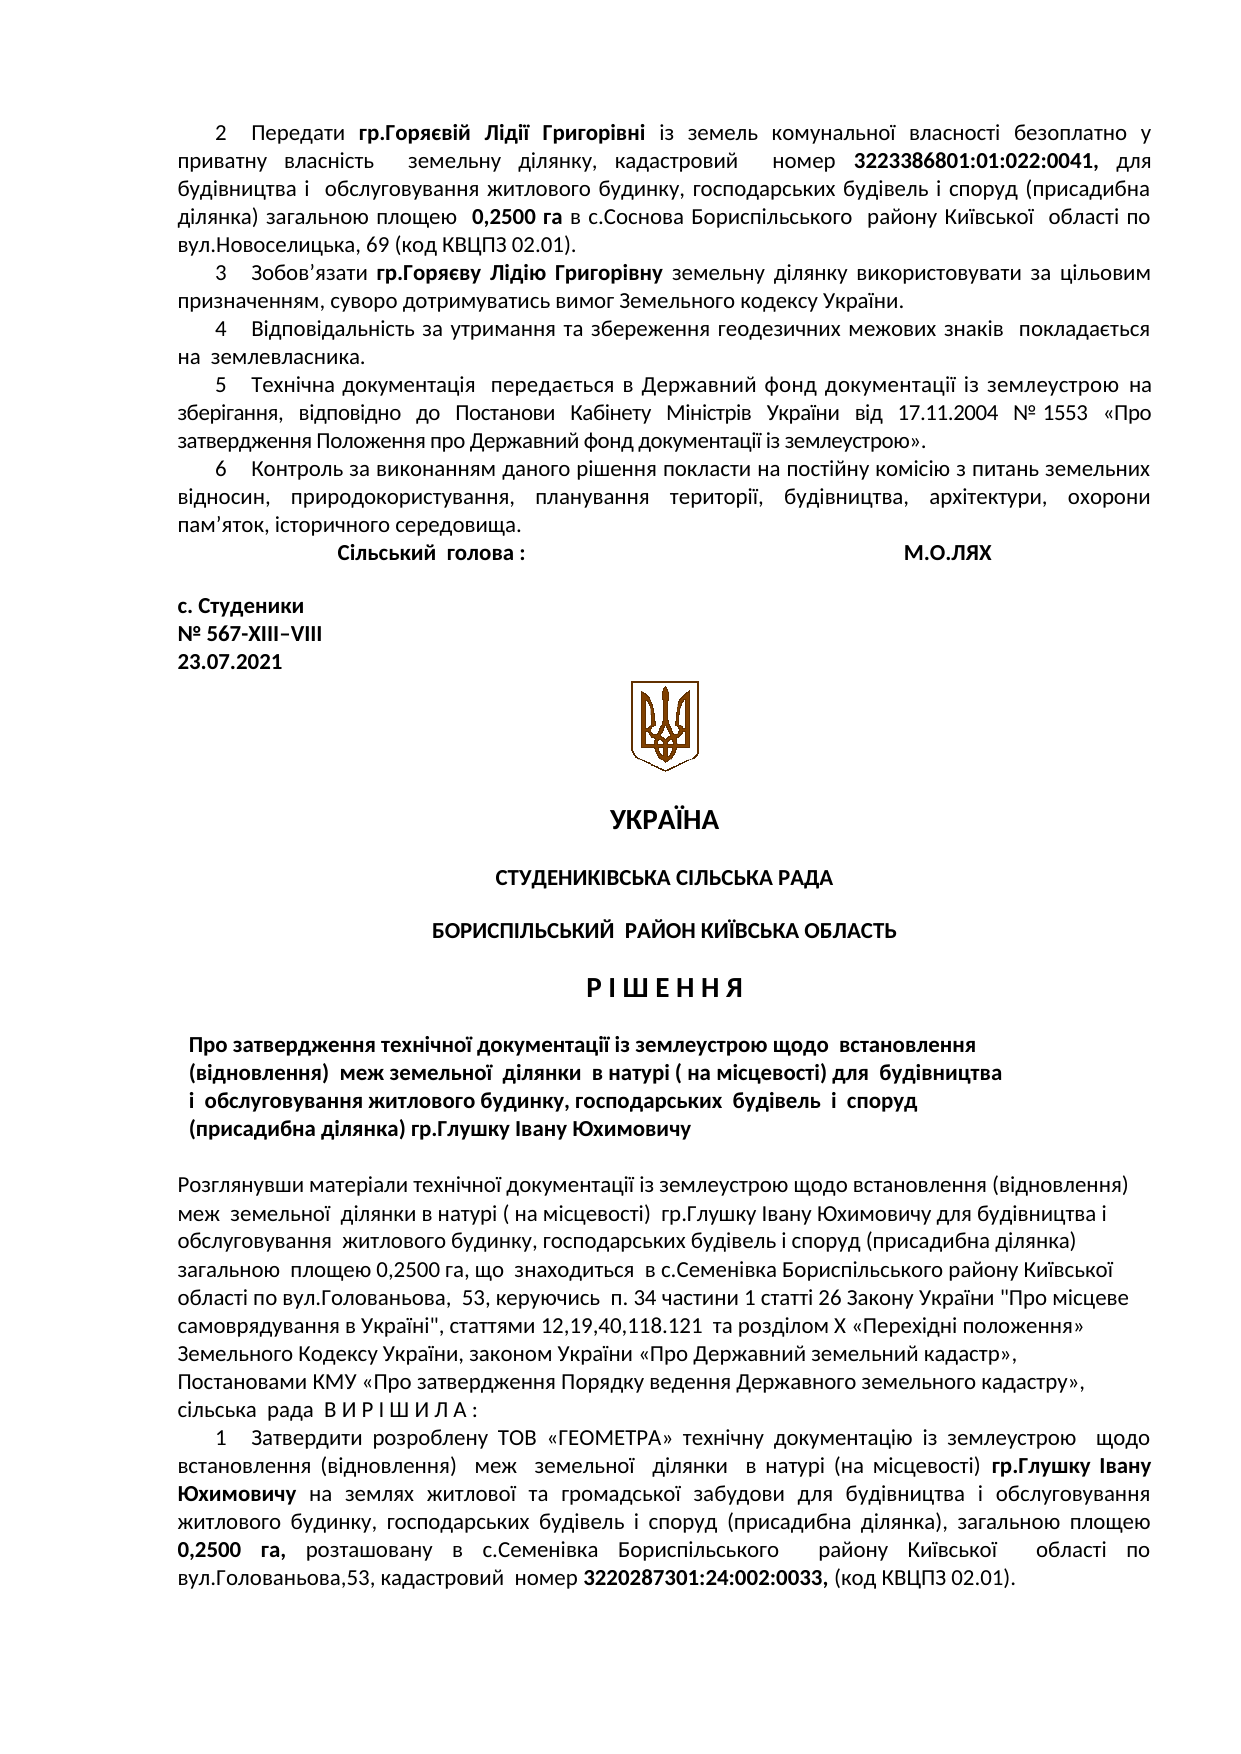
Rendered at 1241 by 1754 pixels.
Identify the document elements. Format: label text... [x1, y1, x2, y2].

list Контроль за виконанням даного рішення покласти на постійну комісію з питань земельних відносин, природокористування, планування території, будівництва, архітектури, охорони пам’яток, історичного середовища. [177, 454, 1152, 538]
text СТУДЕНИКІВСЬКА СІЛЬСЬКА РАДА [177, 863, 1152, 891]
text с. Студеники [177, 591, 1152, 619]
list Технічна документація передається в Державний фонд документації із землеустрою на зберігання, відповідно до Постанови Кабінету Міністрів України від 17.11.2004 № 1553 «Про затвердження Положення про Державний фонд документації із землеустрою». [177, 370, 1152, 454]
text УКРАЇНА [177, 801, 1152, 837]
picture [624, 675, 705, 776]
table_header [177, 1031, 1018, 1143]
text БОРИСПІЛЬСЬКИЙ РАЙОН КИЇВСЬКА ОБЛАСТЬ [177, 916, 1152, 944]
text Сільський голова : М.О.ЛЯХ [177, 538, 1152, 566]
list Відповідальність за утримання та збереження геодезичних межових знаків покладається на землевласника. [177, 314, 1152, 370]
text Розглянувши матеріали технічної документації із землеустрою щодо встановлення (відновлення) меж земельної ділянки в натурі ( на місцевості) гр.Глушку Івану Юхимовичу для будівництва і обслуговування житлового будинку, господарських будівель і споруд (присадибна ділянка) загальною площею 0,2500 га, що знаходиться в с.Семенівка Бориспільського району Київської області по вул.Голованьова, 53, керуючись п. 34 частини 1 статті 26 Закону України "Про місцеве самоврядування в Україні", статтями 12,19,40,118.121 та розділом Х «Перехідні положення» Земельного Кодексу України, законом України «Про Державний земельний кадастр», Постановами КМУ «Про затвердження Порядку ведення Державного земельного кадастру», сільська рада В И Р І Ш И Л А : [177, 1171, 1152, 1423]
list Зобов’язати гр.Горяєву Лідію Григорівну земельну ділянку використовувати за цільовим призначенням, суворо дотримуватись вимог Земельного кодексу України. [177, 258, 1152, 314]
text Р І Ш Е Н Н Я [177, 969, 1152, 1004]
text 23.07.2021 [177, 647, 1152, 676]
list Передати гр.Горяєвій Лідії Григорівні із земель комунальної власності безоплатно у приватну власність земельну ділянку, кадастровий номер 3223386801:01:022:0041, для будівництва і обслуговування житлового будинку, господарських будівель і споруд (присадибна ділянка) загальною площею 0,2500 га в с.Соснова Бориспільського району Київської області по вул.Новоселицька, 69 (код КВЦПЗ 02.01). [177, 118, 1152, 258]
text № 567-ХІІІ–VІІІ [177, 619, 1152, 647]
list Затвердити розроблену ТОВ «ГЕОМЕТРА» технічну документацію із землеустрою щодо встановлення (відновлення) меж земельної ділянки в натурі (на місцевості) гр.Глушку Івану Юхимовичу на землях житлової та громадської забудови для будівництва і обслуговування житлового будинку, господарських будівель і споруд (присадибна ділянка), загальною площею 0,2500 га, розташовану в с.Семенівка Бориспільського району Київської області по вул.Голованьова,53, кадастровий номер 3220287301:24:002:0033, (код КВЦПЗ 02.01). [177, 1423, 1152, 1591]
